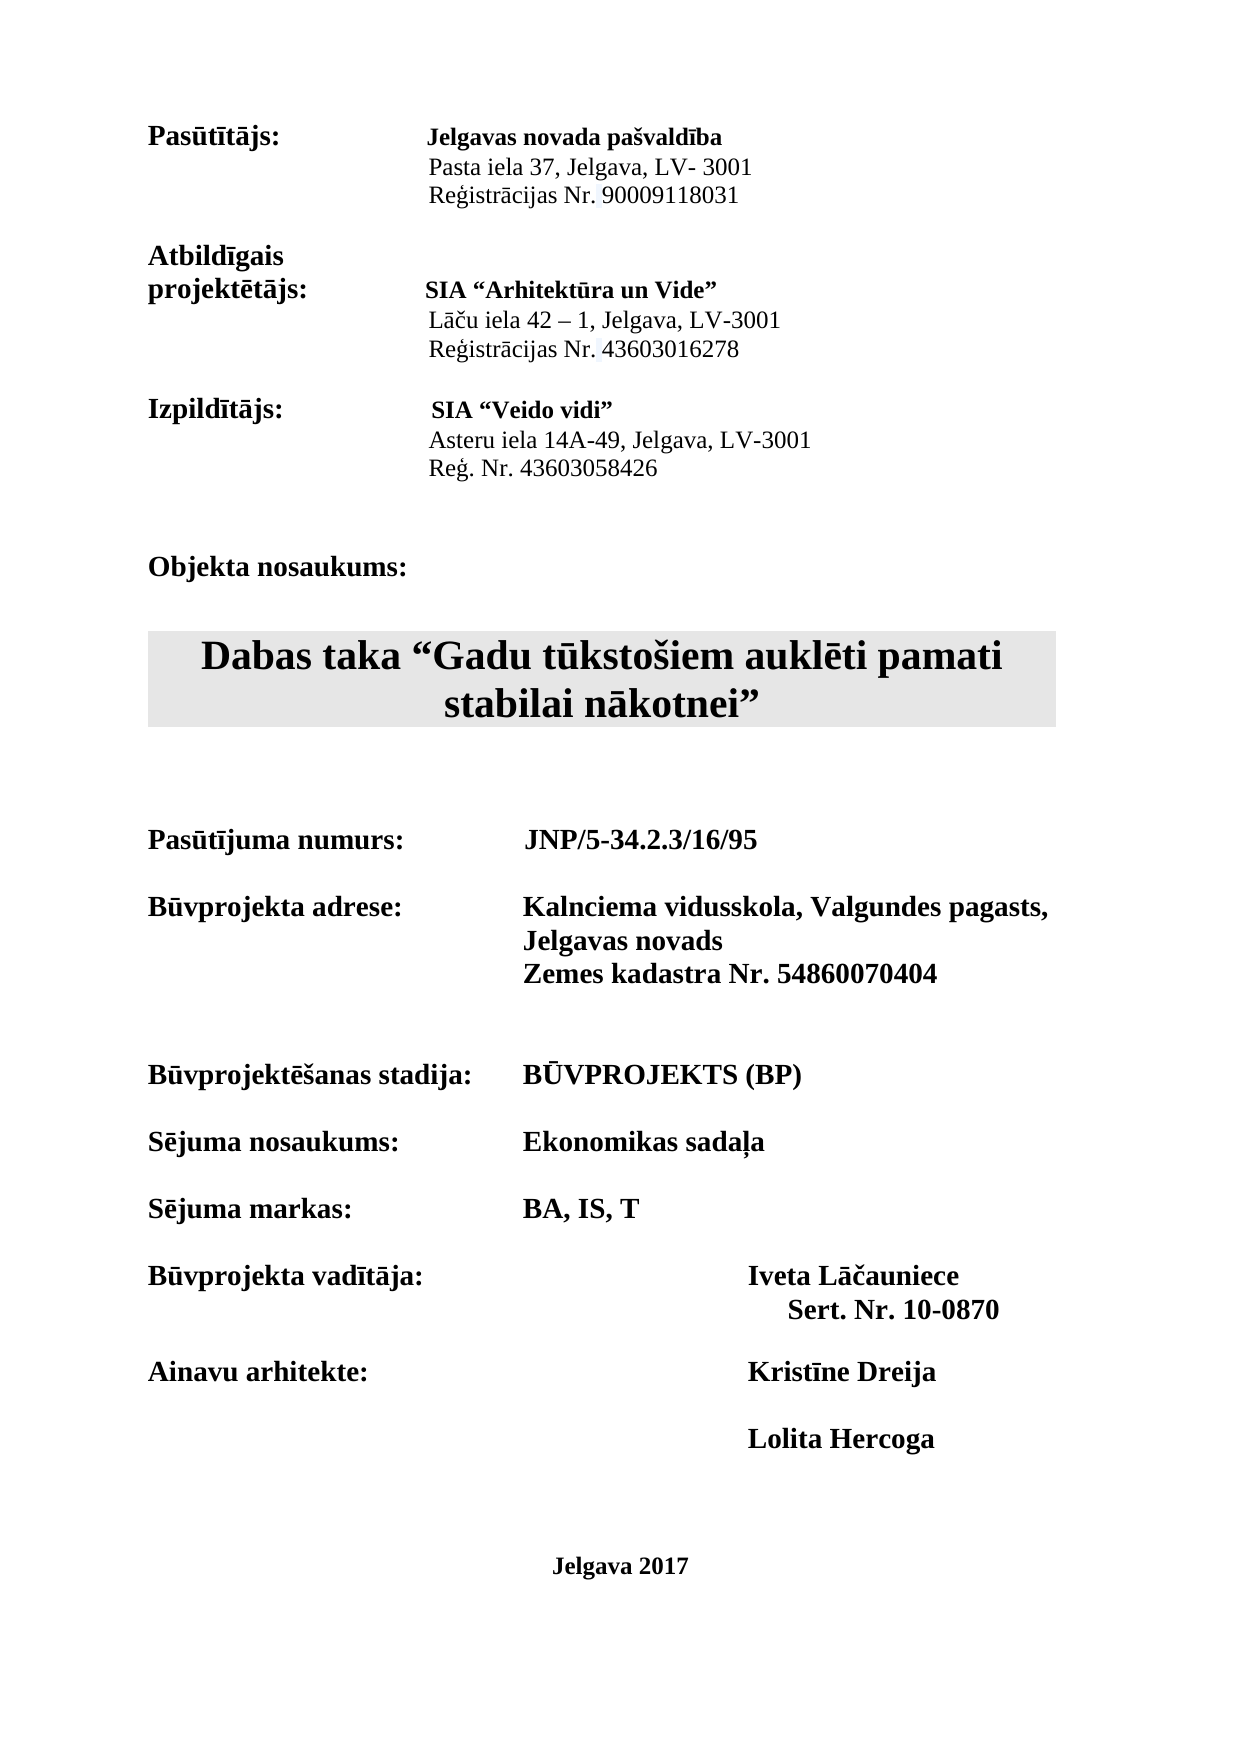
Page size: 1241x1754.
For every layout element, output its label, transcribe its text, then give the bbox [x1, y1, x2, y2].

text Asteru iela 14A-49, Jelgava, LV-3001 [148, 425, 1092, 453]
text Ainavu arhitekte: Kristīne Dreija [148, 1354, 1092, 1388]
text Pasūtījuma numurs: JNP/5-34.2.3/16/95 [148, 822, 1092, 856]
text Objekta nosaukums: [148, 549, 1092, 583]
text Lolita Hercoga [148, 1421, 1092, 1455]
text Būvprojekta vadītāja: Iveta Lāčauniece [148, 1258, 1092, 1292]
text Sējuma markas: BA, IS, T [148, 1191, 1092, 1225]
text Būvprojekta adrese: Kalnciema vidusskola, Valgundes pagasts, Jelgavas novads [148, 889, 1092, 957]
text Reģ. Nr. 43603058426 [148, 453, 1092, 482]
text Reģistrācijas Nr. 90009118031 [148, 180, 1092, 209]
text projektētājs: SIA “Arhitektūra un Vide” [148, 271, 1092, 305]
text Pasta iela 37, Jelgava, LV- 3001 [148, 152, 1092, 180]
text Sert. Nr. 10-0870 [148, 1292, 1092, 1326]
text Reģistrācijas Nr. 43603016278 [148, 334, 1092, 362]
text Zemes kadastra Nr. 54860070404 [148, 957, 1092, 990]
text Sējuma nosaukums: Ekonomikas sadaļa [148, 1124, 1092, 1158]
text Pasūtītājs: Jelgavas novada pašvaldība [148, 118, 1092, 152]
table_header Dabas taka “Gadu tūkstošiem auklēti pamati stabilai nākotnei” [148, 631, 1056, 727]
text Būvprojektēšanas stadija: BŪVPROJEKTS (BP) [148, 1057, 1092, 1091]
text Jelgava 2017 [148, 1551, 1092, 1579]
text Izpildītājs: SIA “Veido vidi” [148, 391, 1092, 425]
text Lāču iela 42 – 1, Jelgava, LV-3001 [148, 305, 1092, 334]
text Atbildīgais [148, 238, 1092, 271]
